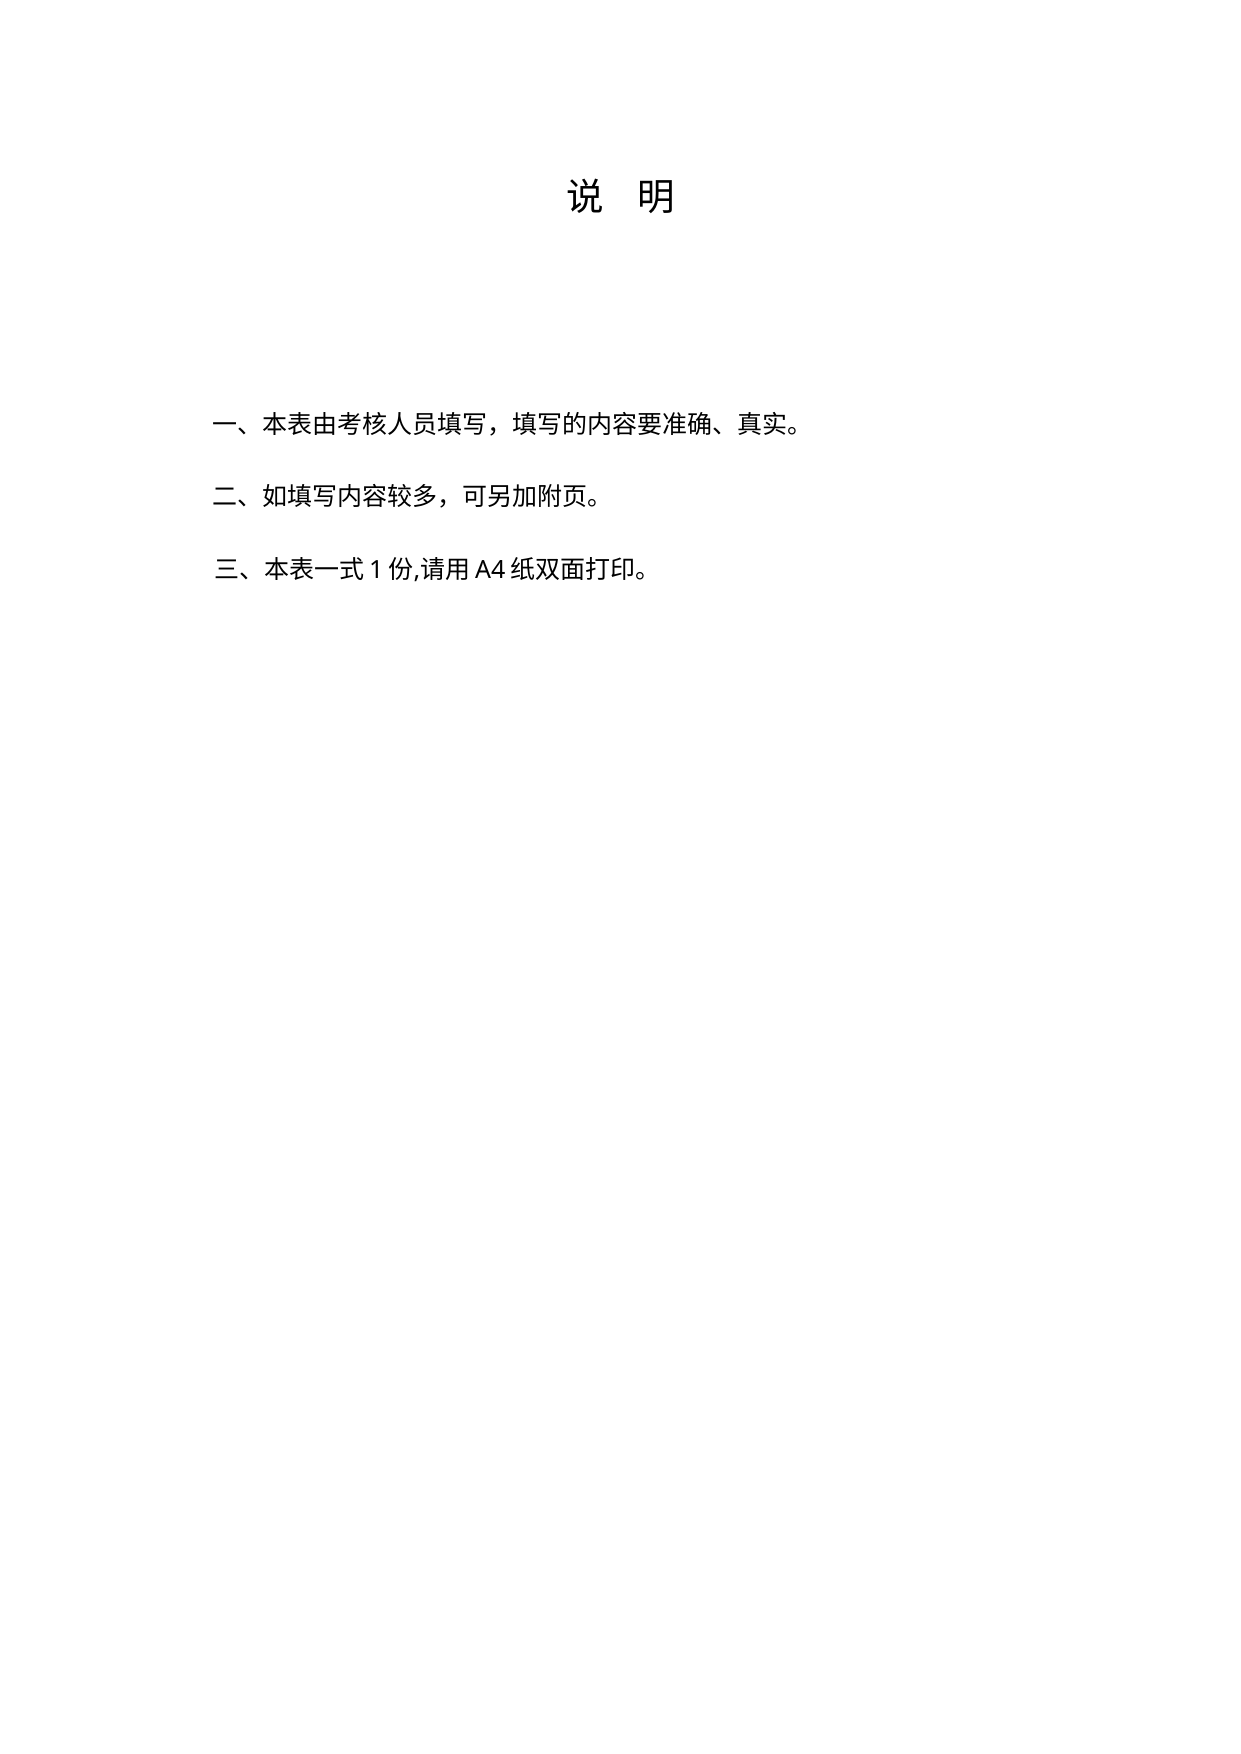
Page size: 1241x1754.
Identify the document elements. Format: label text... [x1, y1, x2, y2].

text 一、本表由考核人员填写，填写的内容要准确、真实。 [112, 404, 1128, 440]
text 二、如填写内容较多，可另加附页。 [112, 477, 1128, 513]
text 说 明 [112, 162, 1128, 227]
text 三、本表一式1份,请用A4纸双面打印。 [162, 549, 1128, 585]
